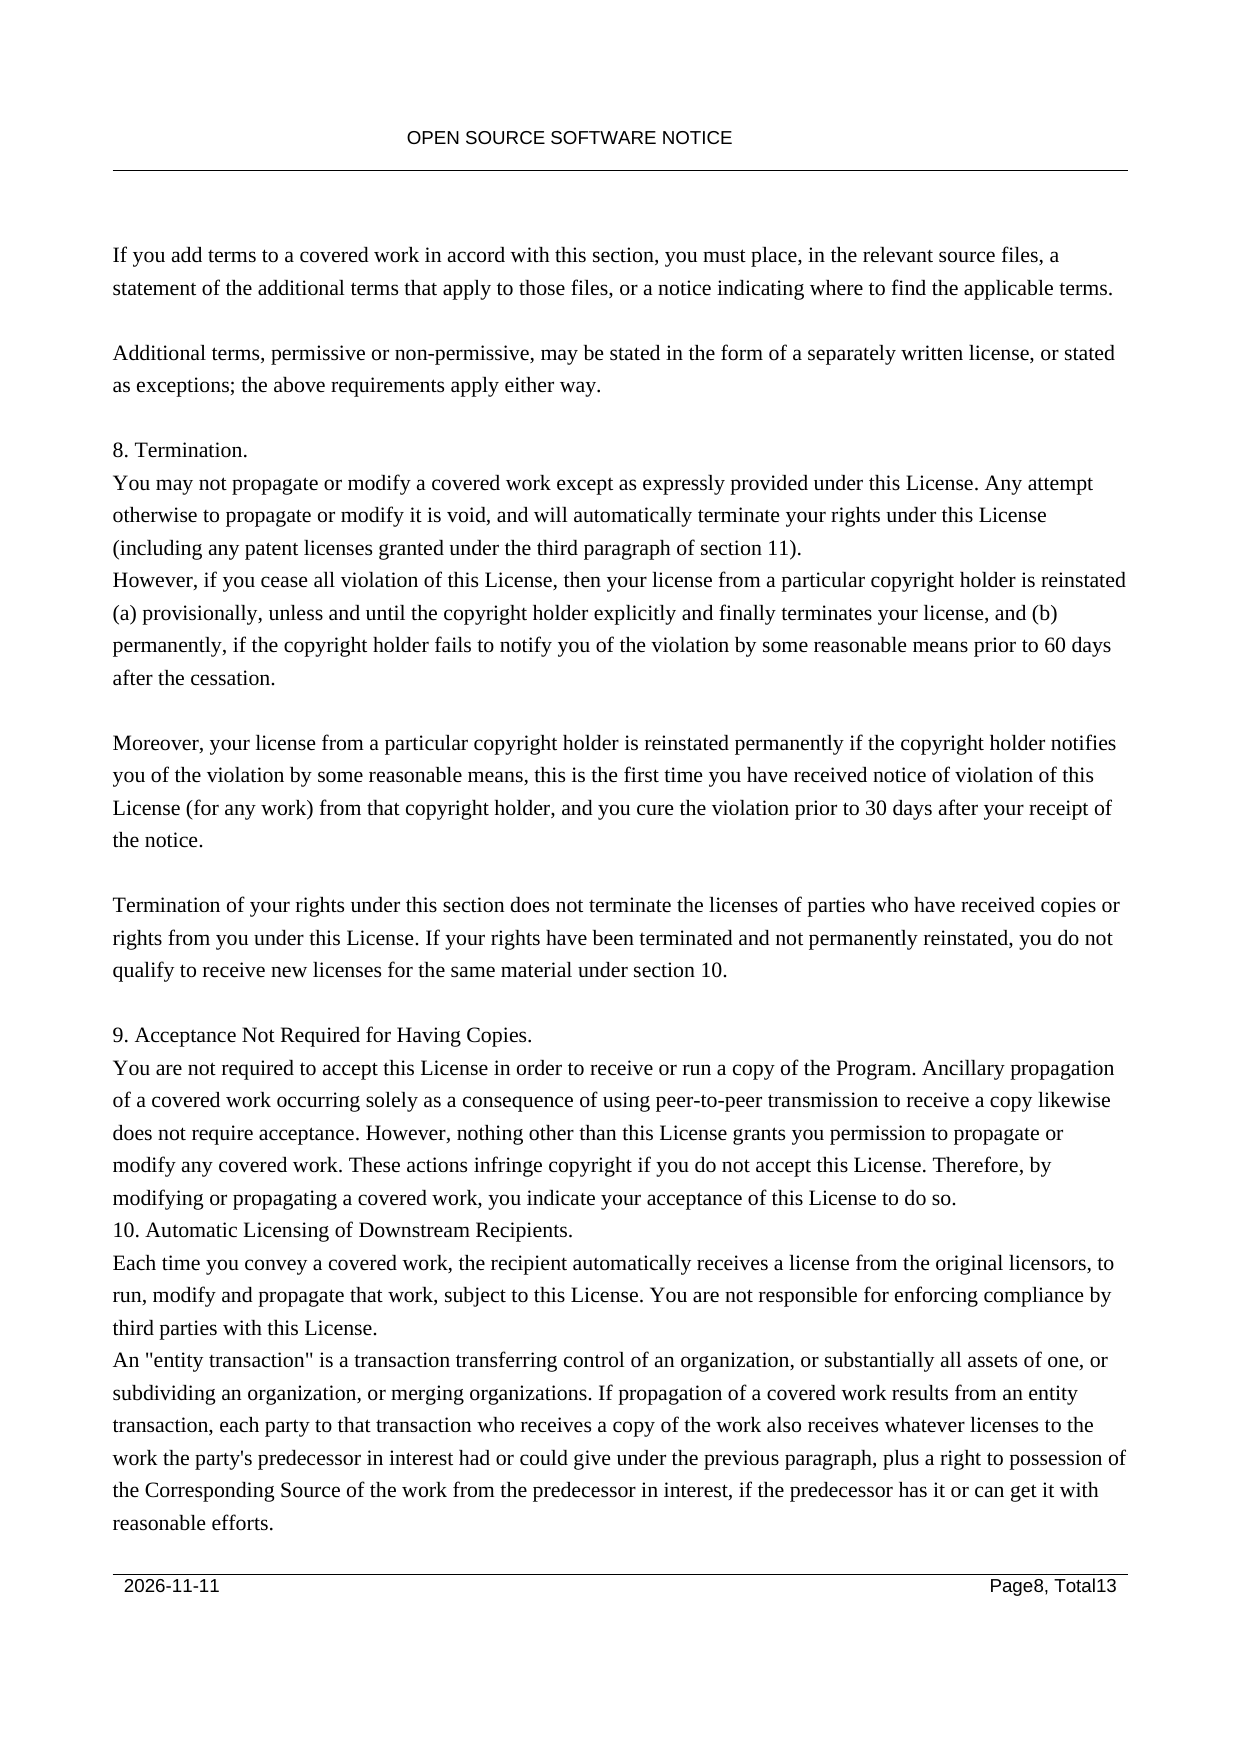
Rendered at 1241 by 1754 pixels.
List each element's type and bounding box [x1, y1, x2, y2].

text [112, 206, 1128, 1539]
